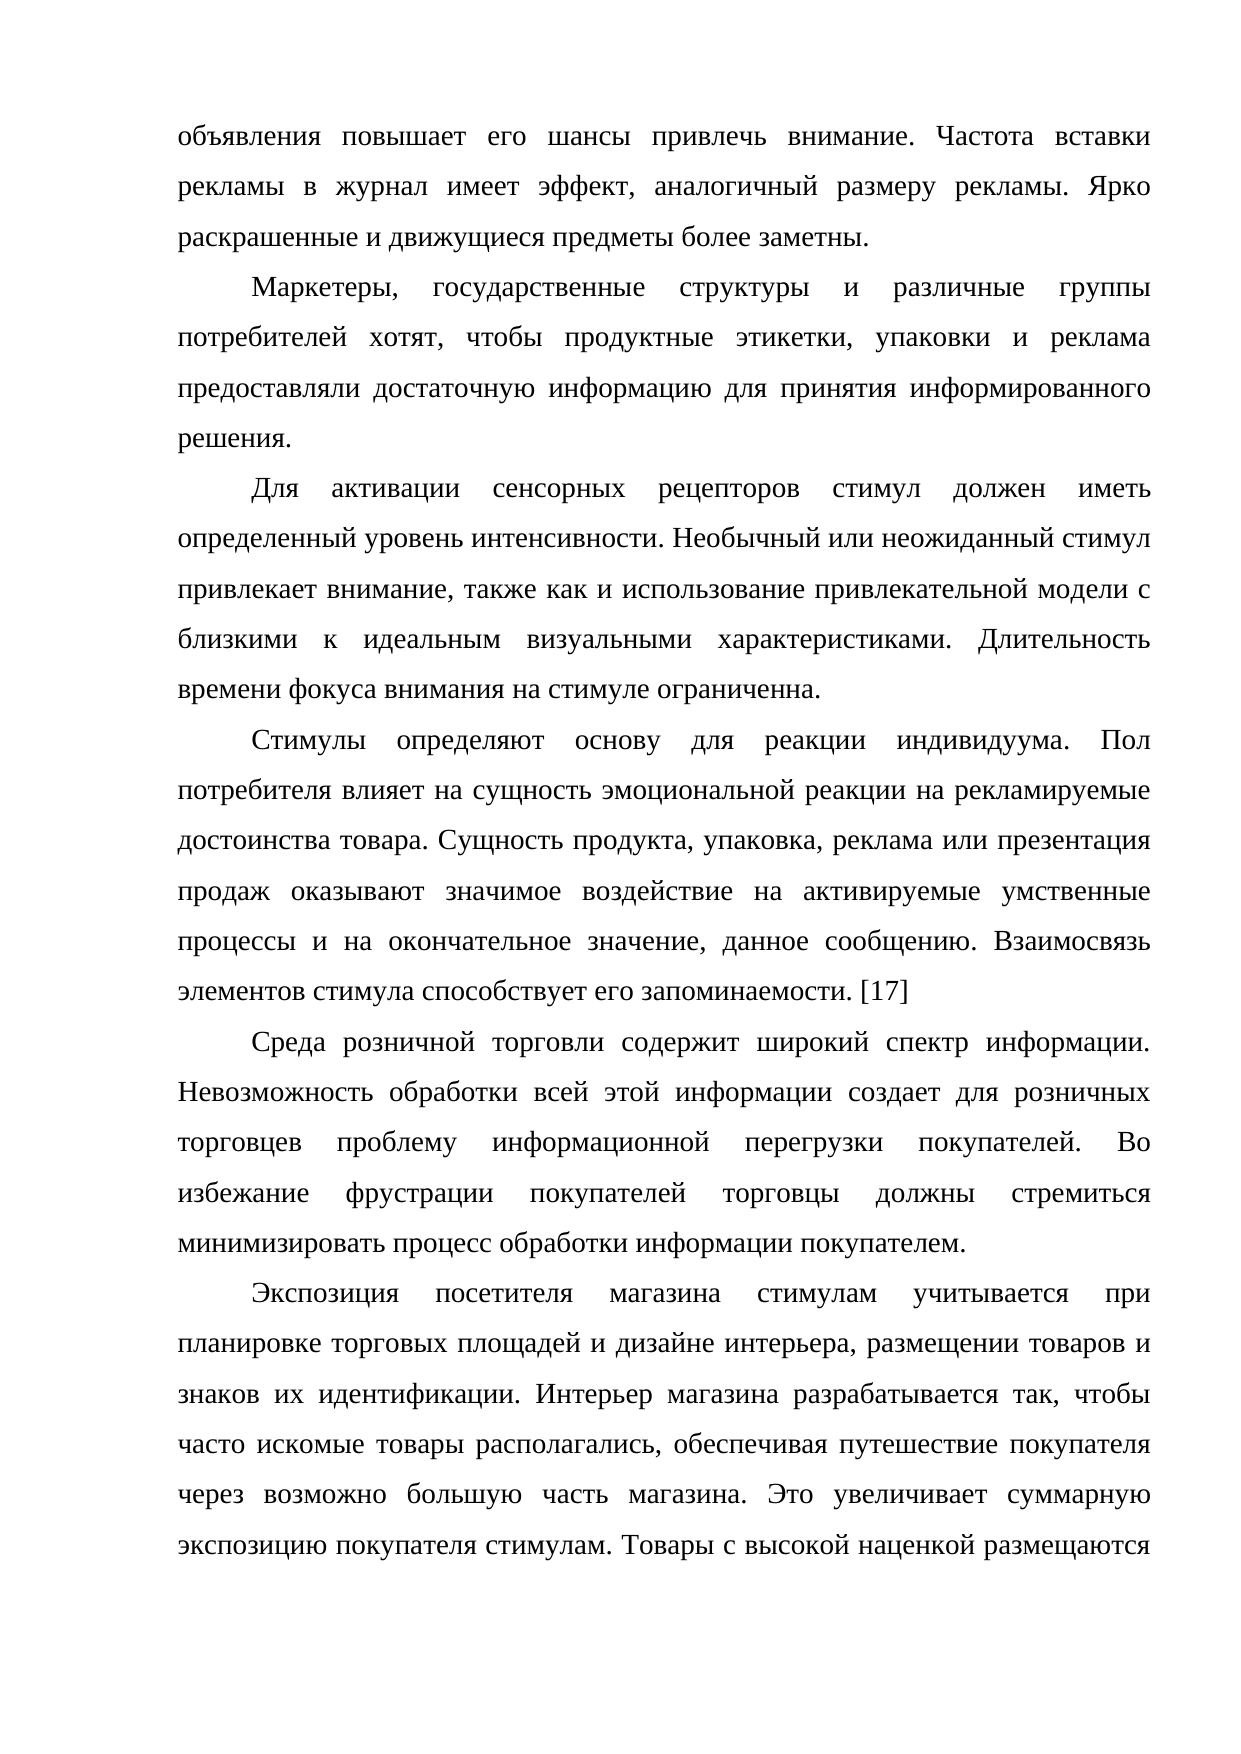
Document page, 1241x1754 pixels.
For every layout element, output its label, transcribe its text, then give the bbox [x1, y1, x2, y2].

text Для активации сенсорных рецепторов стимул должен иметь определенный уровень интенсивности. Необычный или неожиданный стимул привлекает внимание, также как и использование привлекательной модели с близкими к идеальным визуальными характеристиками. Длительность времени фокуса внимания на стимуле ограниченна. [177, 470, 1152, 705]
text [177, 1275, 1152, 1560]
text Маркетеры, государственные структуры и различные группы потребителей хотят, чтобы продуктные этикетки, упаковки и реклама предоставляли достаточную информацию для принятия информированного решения. [177, 269, 1152, 453]
text Стимулы определяют основу для реакции индивидуума. Пол потребителя влияет на сущность эмоциональной реакции на рекламируемые достоинства товара. Сущность продукта, упаковка, реклама или презентация продаж оказывают значимое воздействие на активируемые умственные процессы и на окончательное значение, данное сообщению. Взаимосвязь элементов стимула способствует его запоминаемости. [17] [177, 722, 1152, 1007]
text Среда розничной торговли содержит широкий спектр информации. Невозможность обработки всей этой информации создает для розничных торговцев проблему информационной перегрузки покупателей. Во избежание фрустрации покупателей торговцы должны стремиться минимизировать процесс обработки информации покупателем. [177, 1024, 1152, 1258]
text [177, 118, 1152, 252]
